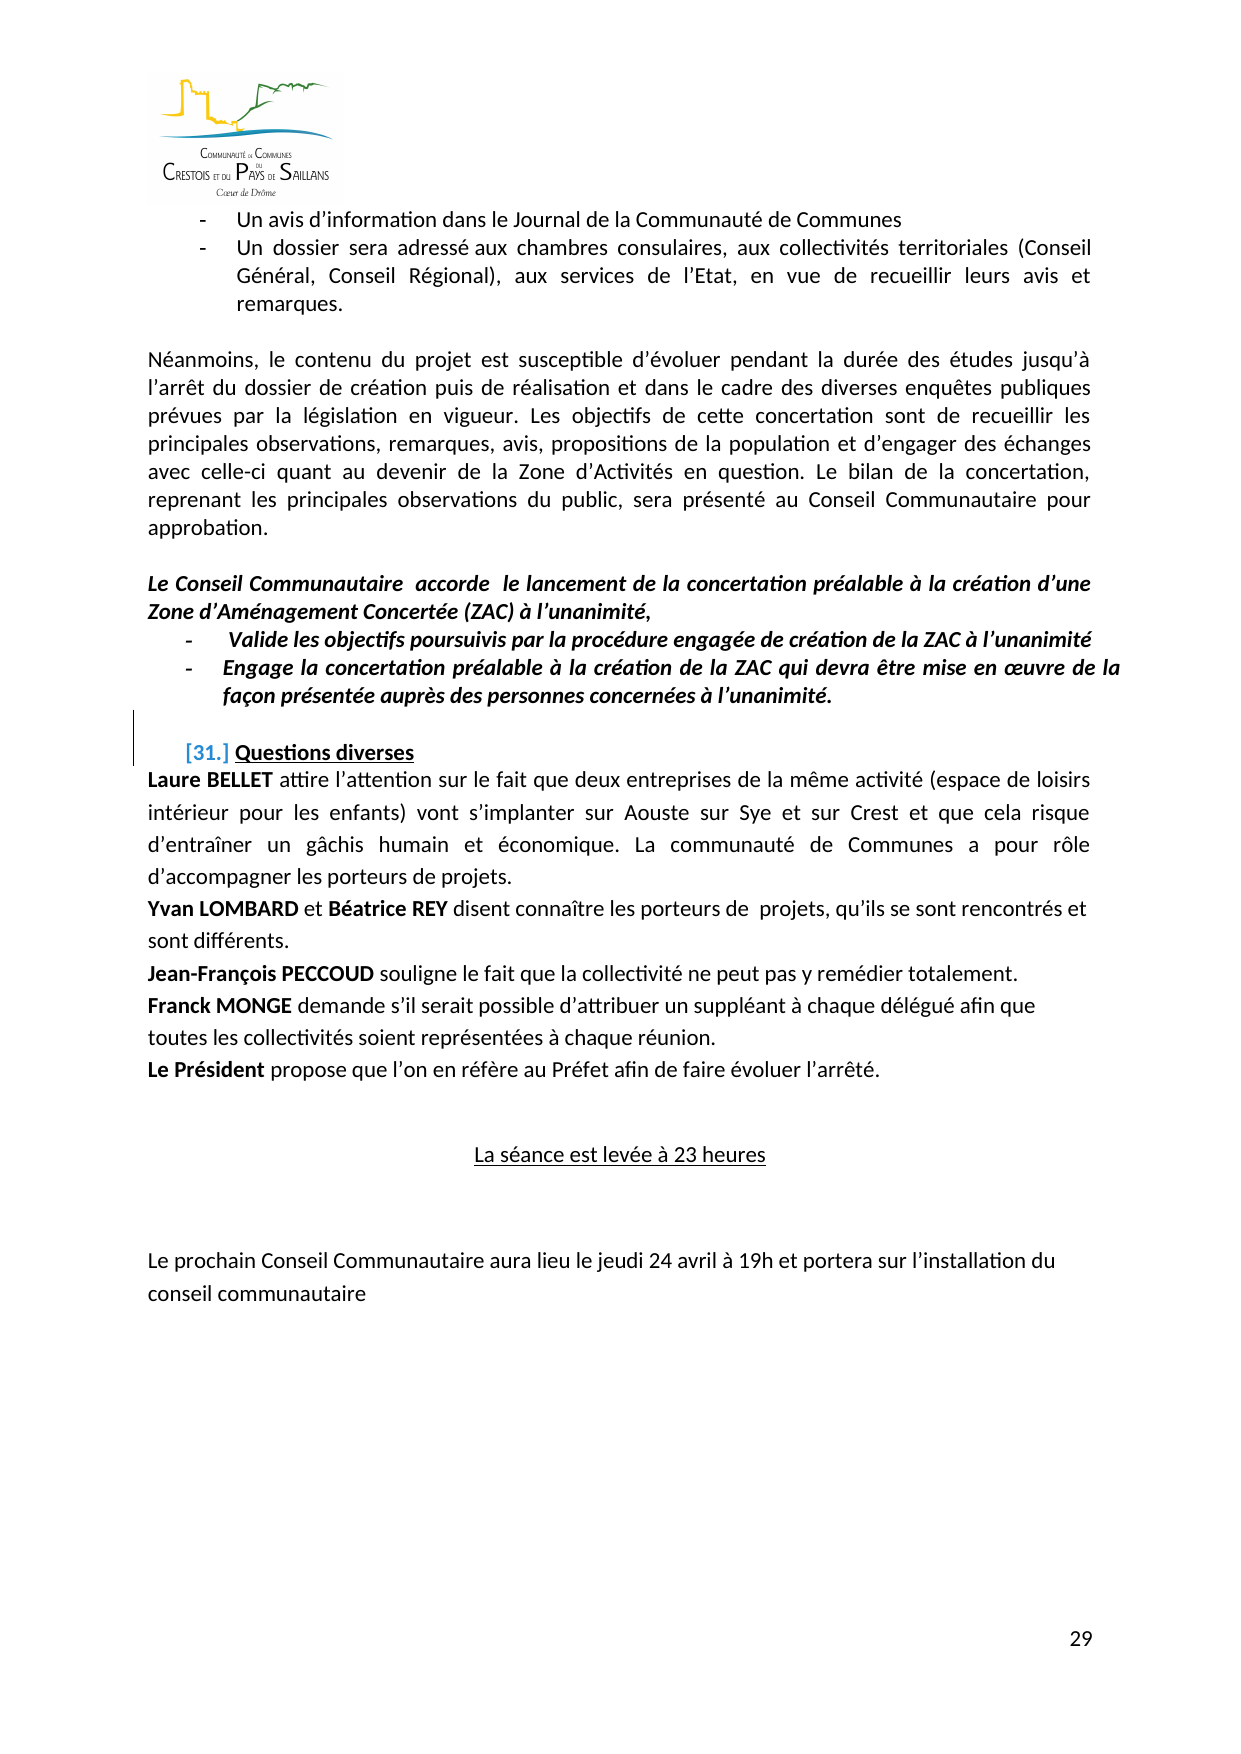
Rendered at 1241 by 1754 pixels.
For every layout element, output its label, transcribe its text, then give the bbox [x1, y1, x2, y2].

picture [147, 73, 344, 206]
text Laure BELLET attire l’attention sur le fait que deux entreprises de la même activité (espace de loisirs intérieur pour les enfants) vont s’implanter sur Aouste sur Sye et sur Crest et que cela risque d’entraîner un gâchis humain et économique. La communauté de Communes a pour rôle d’accompagner les porteurs de projets. [148, 766, 1092, 890]
text Jean-François PECCOUD souligne le fait que la collectivité ne peut pas y remédier totalement. [148, 959, 1092, 987]
text Le prochain Conseil Communautaire aura lieu le jeudi 24 avril à 19h et portera sur l’installation du conseil communautaire [148, 1247, 1092, 1307]
list Un avis d’information dans le Journal de la Communauté de Communes [199, 205, 1092, 233]
list Un dossier sera adressé aux chambres consulaires, aux collectivités territoriales (Conseil Général, Conseil Régional), aux services de l’Etat, en vue de recueillir leurs avis et remarques. [199, 233, 1092, 317]
list Questions diverses [185, 738, 1092, 766]
text La séance est levée à 23 heures [148, 1141, 1092, 1168]
text Le Président propose que l’on en réfère au Préfet afin de faire évoluer l’arrêté. [148, 1055, 1092, 1083]
text Néanmoins, le contenu du projet est susceptible d’évoluer pendant la durée des études jusqu’à l’arrêt du dossier de création puis de réalisation et dans le cadre des diverses enquêtes publiques prévues par la législation en vigueur. Les objectifs de cette concertation sont de recueillir les principales observations, remarques, avis, propositions de la population et d’engager des échanges avec celle-ci quant au devenir de la Zone d’Activités en question. Le bilan de la concertation, reprenant les principales observations du public, sera présenté au Conseil Communautaire pour approbation. [148, 345, 1092, 541]
text Le Conseil Communautaire accorde le lancement de la concertation préalable à la création d’une Zone d’Aménagement Concertée (ZAC) à l’unanimité, [148, 569, 1092, 626]
text Franck MONGE demande s’il serait possible d’attribuer un suppléant à chaque délégué afin que toutes les collectivités soient représentées à chaque réunion. [148, 991, 1092, 1051]
list Engage la concertation préalable à la création de la ZAC qui devra être mise en œuvre de la façon présentée auprès des personnes concernées à l’unanimité. [185, 653, 1122, 709]
text Yvan LOMBARD et Béatrice REY disent connaître les porteurs de projets, qu’ils se sont rencontrés et sont différents. [148, 894, 1092, 954]
list Valide les objectifs poursuivis par la procédure engagée de création de la ZAC à l’unanimité [185, 626, 1122, 653]
